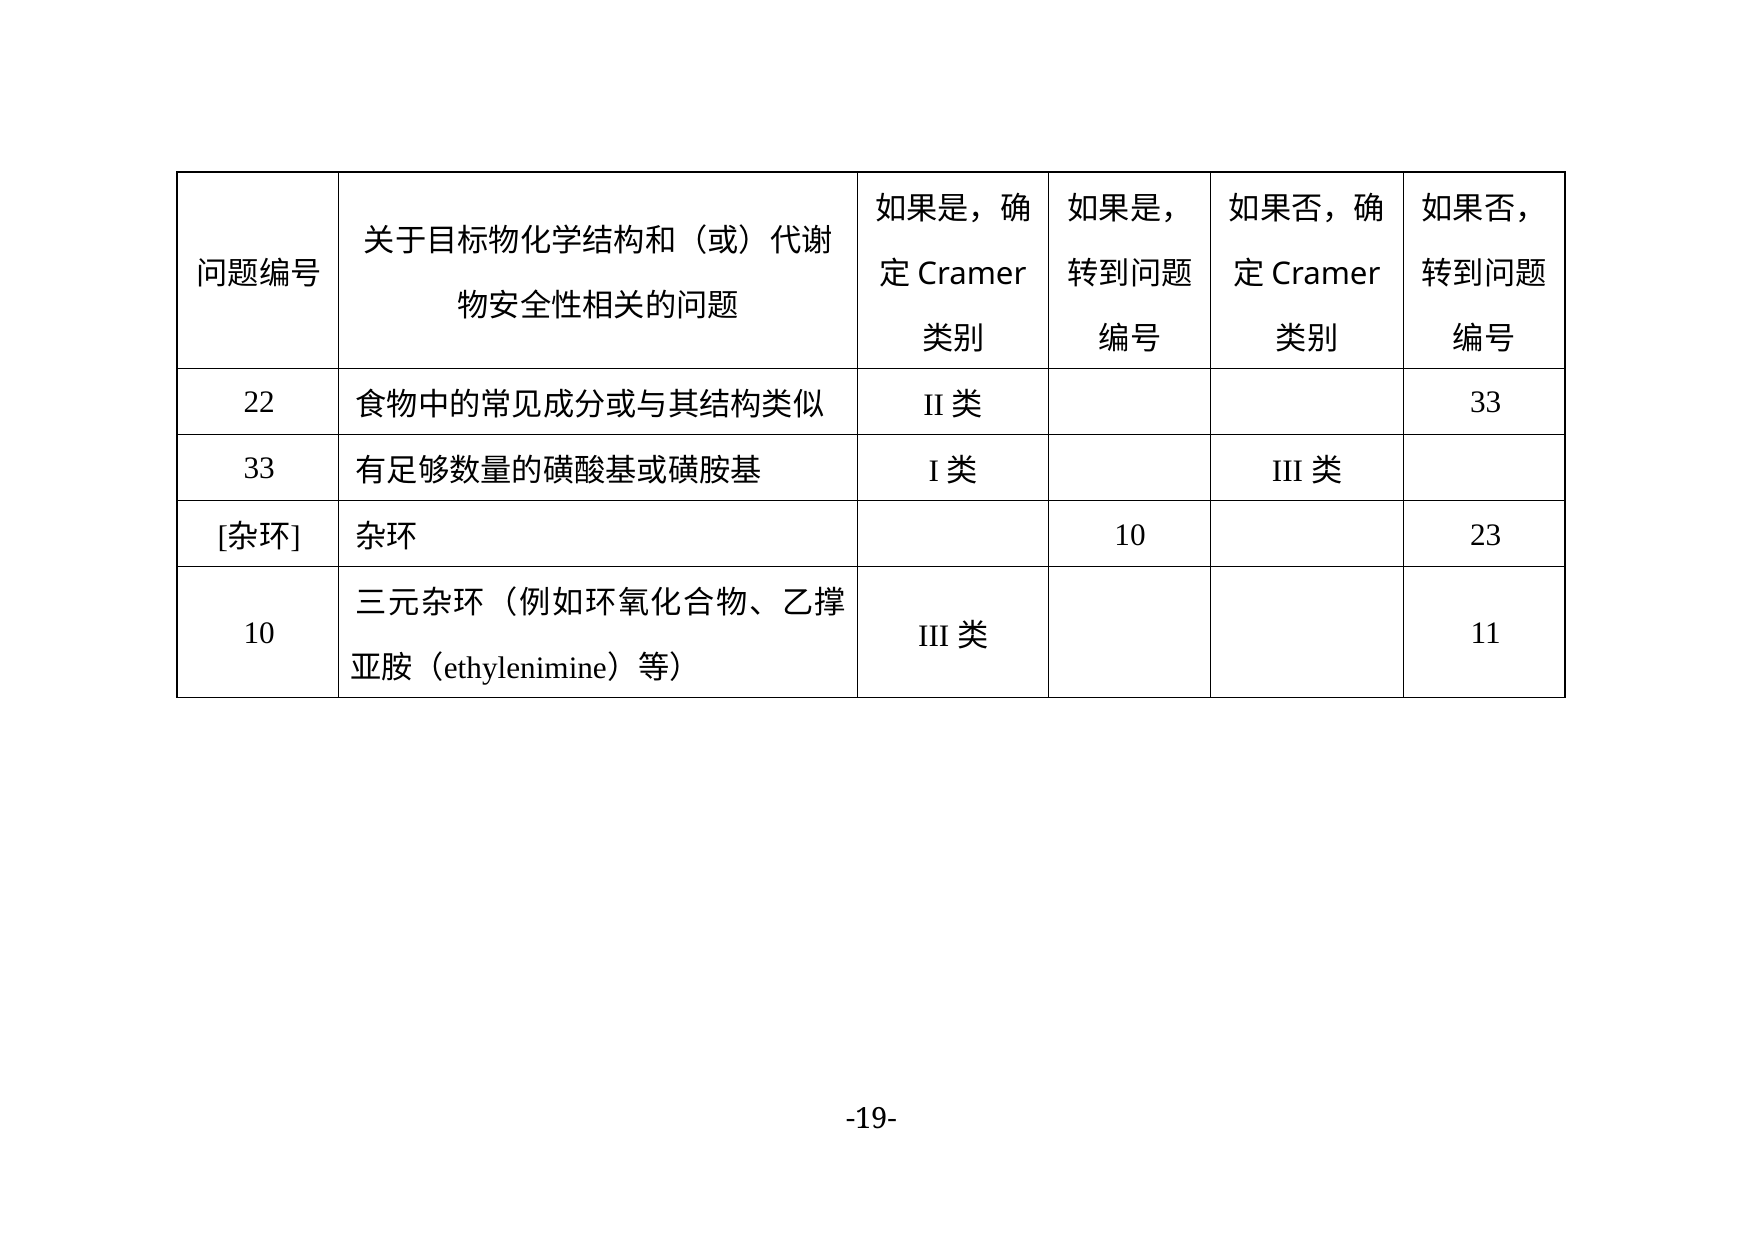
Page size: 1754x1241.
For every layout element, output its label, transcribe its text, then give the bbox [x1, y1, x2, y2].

table_cell [1211, 501, 1403, 566]
table_cell 23 [1404, 501, 1564, 566]
table_cell 有足够数量的磺酸基或磺胺基 [339, 435, 857, 500]
table_cell 11 [1404, 567, 1564, 697]
table_cell 10 [178, 567, 338, 697]
table_cell 33 [1404, 369, 1564, 434]
table_cell III 类 [858, 567, 1048, 697]
table_cell 33 [178, 435, 338, 500]
table_cell [1211, 369, 1403, 434]
table_cell [杂环] [178, 501, 338, 566]
table_cell [1211, 567, 1403, 697]
table_cell [858, 501, 1048, 566]
table_cell [1049, 369, 1210, 434]
table_cell 10 [1049, 501, 1210, 566]
table_cell 食物中的常见成分或与其结构类似 [339, 369, 857, 434]
table_cell 杂环 [339, 501, 857, 566]
table_cell 22 [178, 369, 338, 434]
table_header 如果否，确定Cramer类别 [1211, 173, 1403, 368]
table_header 如果否，转到问题编号 [1404, 173, 1564, 368]
table_cell I 类 [858, 435, 1048, 500]
table_cell [1049, 435, 1210, 500]
table_cell 三元杂环（例如环氧化合物、乙撑亚胺（ethylenimine）等） [339, 567, 857, 697]
table_cell [1404, 435, 1564, 500]
table_header 如果是，确定Cramer类别 [858, 173, 1048, 368]
table_cell II 类 [858, 369, 1048, 434]
table_header 关于目标物化学结构和（或）代谢物安全性相关的问题 [339, 173, 857, 368]
table_header 如果是，转到问题编号 [1049, 173, 1210, 368]
table_header 问题编号 [178, 173, 338, 368]
table_cell [1049, 567, 1210, 697]
table_cell III 类 [1211, 435, 1403, 500]
